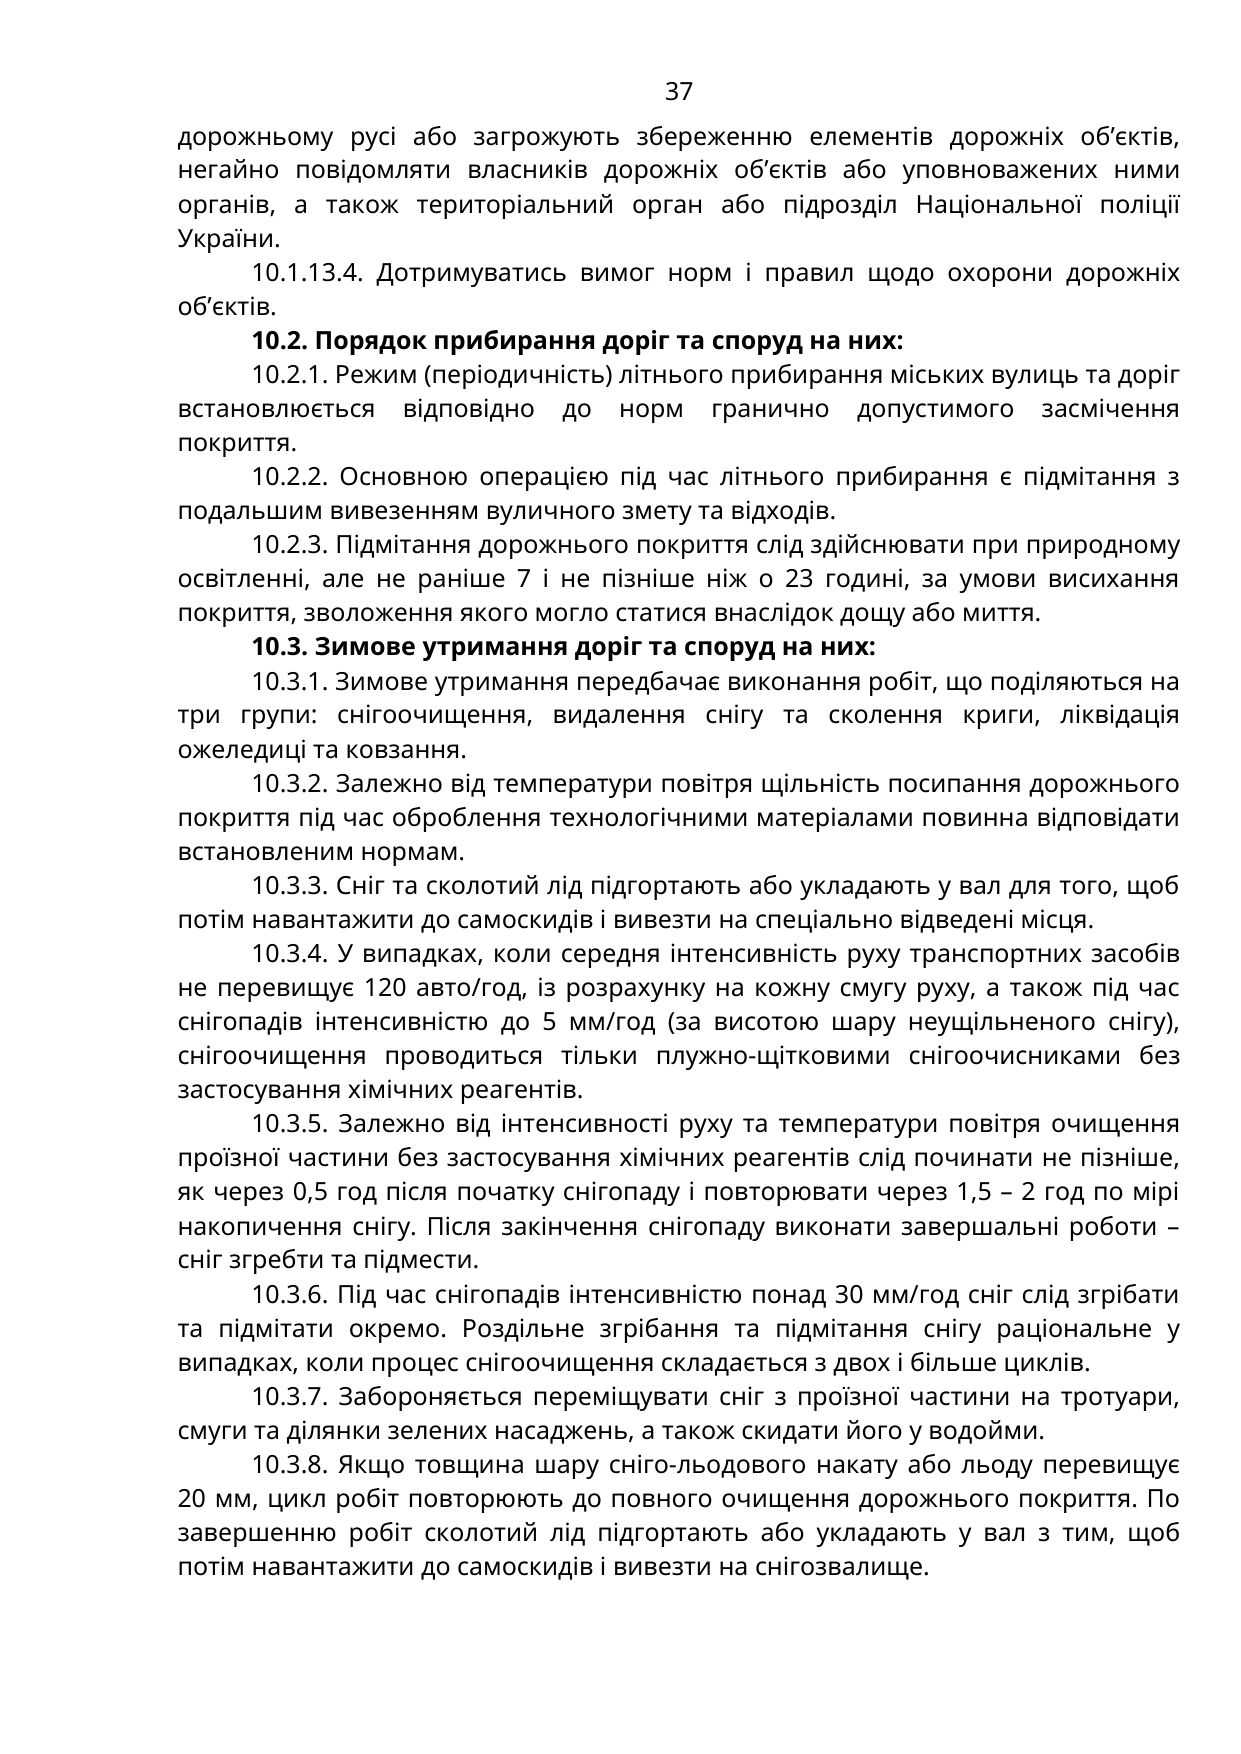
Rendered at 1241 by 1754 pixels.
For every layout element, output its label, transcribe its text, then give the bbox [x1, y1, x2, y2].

text 10.3.4. У випадках, коли середня інтенсивність руху транспортних засобів не перевищує 120 авто/год, із розрахунку на кожну смугу руху, а також під час снігопадів інтенсивністю до 5 мм/год (за висотою шару неущільненого снігу), снігоочищення проводиться тільки плужно-щітковими снігоочисниками без застосування хімічних реагентів. [177, 936, 1181, 1106]
text 10.1.13.4. Дотримуватись вимог норм і правил щодо охорони дорожніх об’єктів. [177, 254, 1181, 322]
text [177, 118, 1181, 254]
text 10.2. Порядок прибирання доріг та споруд на них: [177, 322, 1181, 357]
text 10.3.6. Під час снігопадів інтенсивністю понад 30 мм/год сніг слід згрібати та підмітати окремо. Роздільне згрібання та підмітання снігу раціональне у випадках, коли процес снігоочищення складається з двох і більше циклів. [177, 1276, 1181, 1378]
text 10.2.3. Підмітання дорожнього покриття слід здійснювати при природному освітленні, але не раніше 7 і не пізніше ніж о 23 годині, за умови висихання покриття, зволоження якого могло статися внаслідок дощу або миття. [177, 527, 1181, 629]
text 10.3.5. Залежно від інтенсивності руху та температури повітря очищення проїзної частини без застосування хімічних реагентів слід починати не пізніше, як через 0,5 год після початку снігопаду і повторювати через 1,5 – 2 год по мірі накопичення снігу. Після закінчення снігопаду виконати завершальні роботи – сніг згребти та підмести. [177, 1106, 1181, 1276]
text 10.2.1. Режим (періодичність) літнього прибирання міських вулиць та доріг встановлюється відповідно до норм гранично допустимого засмічення покриття. [177, 357, 1181, 459]
text 10.3.2. Залежно від температури повітря щільність посипання дорожнього покриття під час оброблення технологічними матеріалами повинна відповідати встановленим нормам. [177, 765, 1181, 867]
text 10.3. Зимове утримання доріг та споруд на них: [177, 629, 1181, 663]
text 10.3.1. Зимове утримання передбачає виконання робіт, що поділяються на три групи: снігоочищення, видалення снігу та сколення криги, ліквідація ожеледиці та ковзання. [177, 663, 1181, 765]
text 10.3.3. Сніг та сколотий лід підгортають або укладають у вал для того, щоб потім навантажити до самоскидів і вивезти на спеціально відведені місця. [177, 867, 1181, 936]
text 10.3.8. Якщо товщина шару сніго-льодового накату або льоду перевищує 20 мм, цикл робіт повторюють до повного очищення дорожнього покриття. По завершенню робіт сколотий лід підгортають або укладають у вал з тим, щоб потім навантажити до самоскидів і вивезти на снігозвалище. [177, 1447, 1181, 1583]
text 10.2.2. Основною операцією під час літнього прибирання є підмітання з подальшим вивезенням вуличного змету та відходів. [177, 459, 1181, 527]
text 10.3.7. Забороняється переміщувати сніг з проїзної частини на тротуари, смуги та ділянки зелених насаджень, а також скидати його у водойми. [177, 1378, 1181, 1447]
